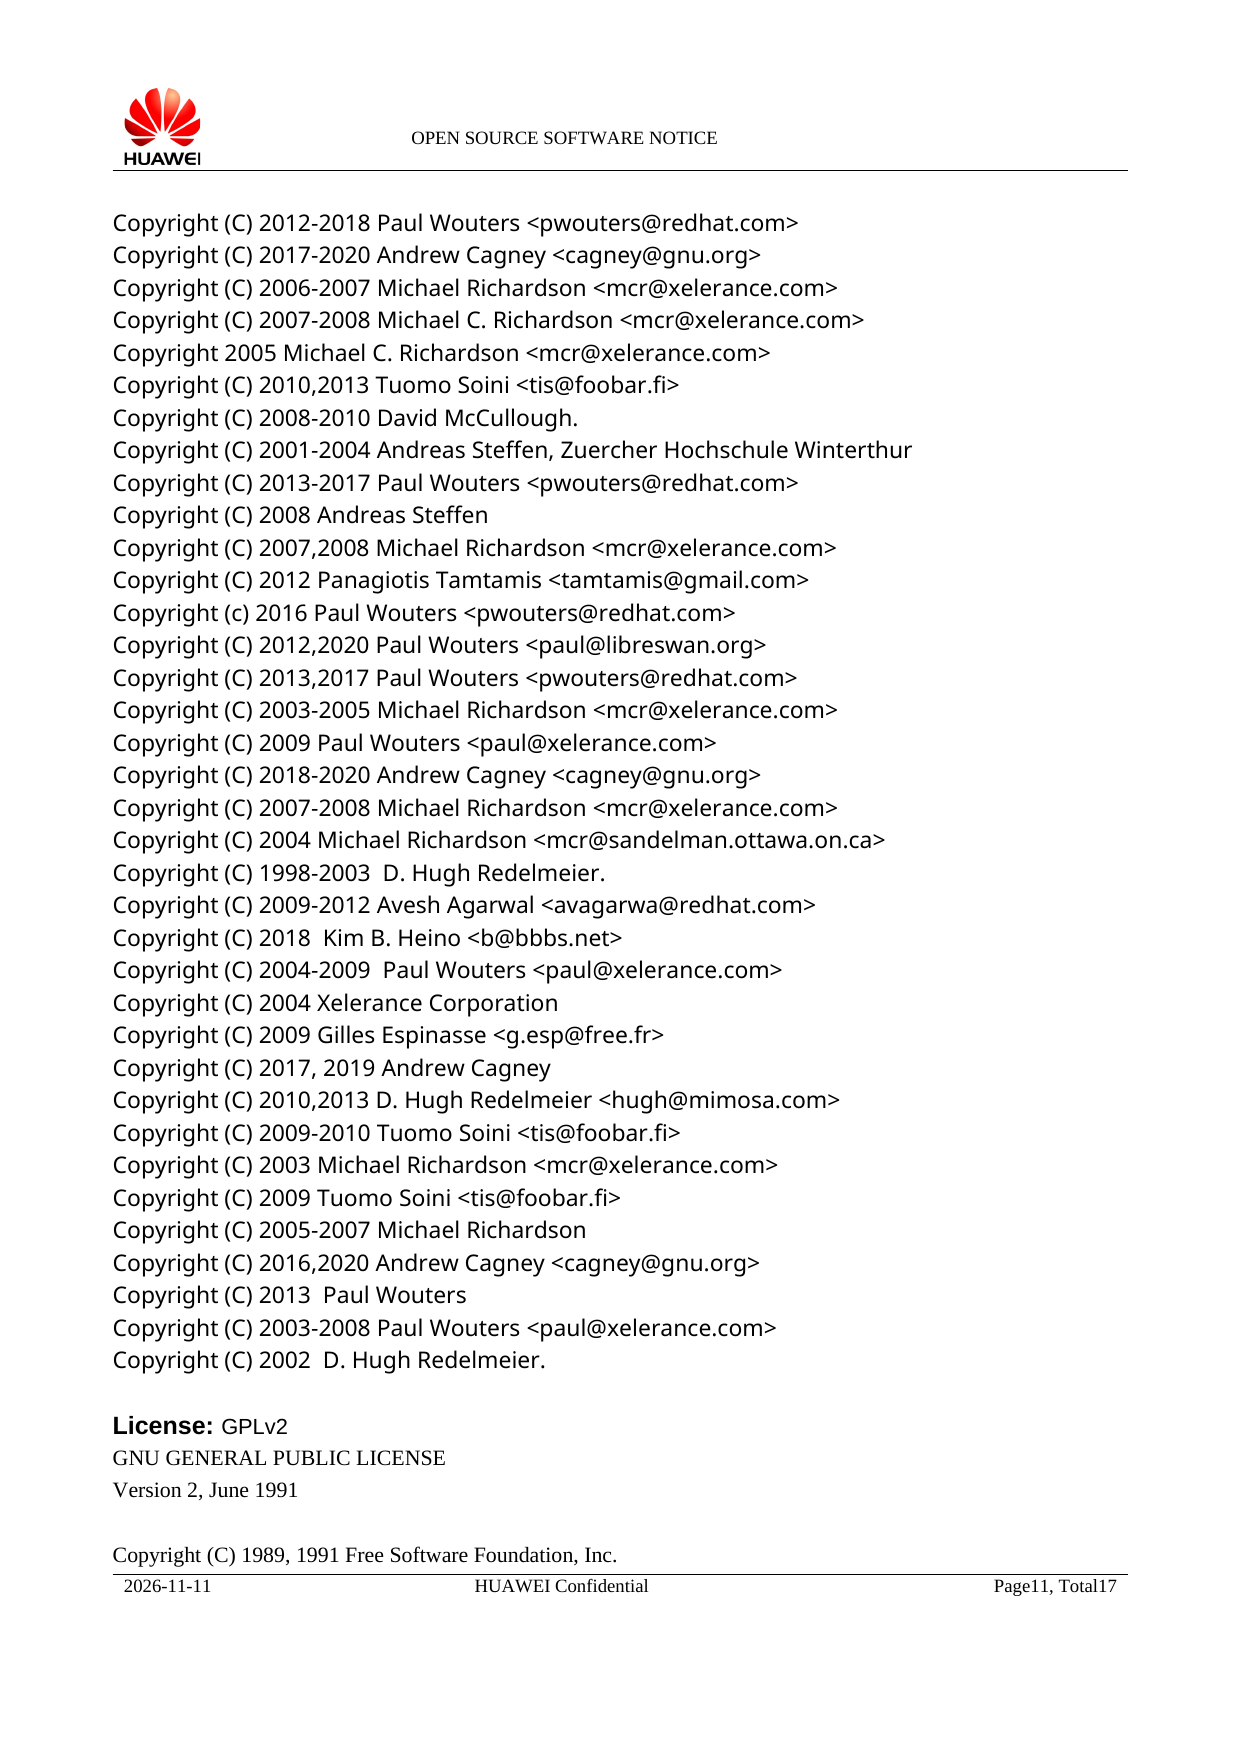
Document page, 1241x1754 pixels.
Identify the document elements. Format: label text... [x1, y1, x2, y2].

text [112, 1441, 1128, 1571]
picture [124, 88, 201, 165]
text License: GPLv2 [112, 1409, 1128, 1441]
